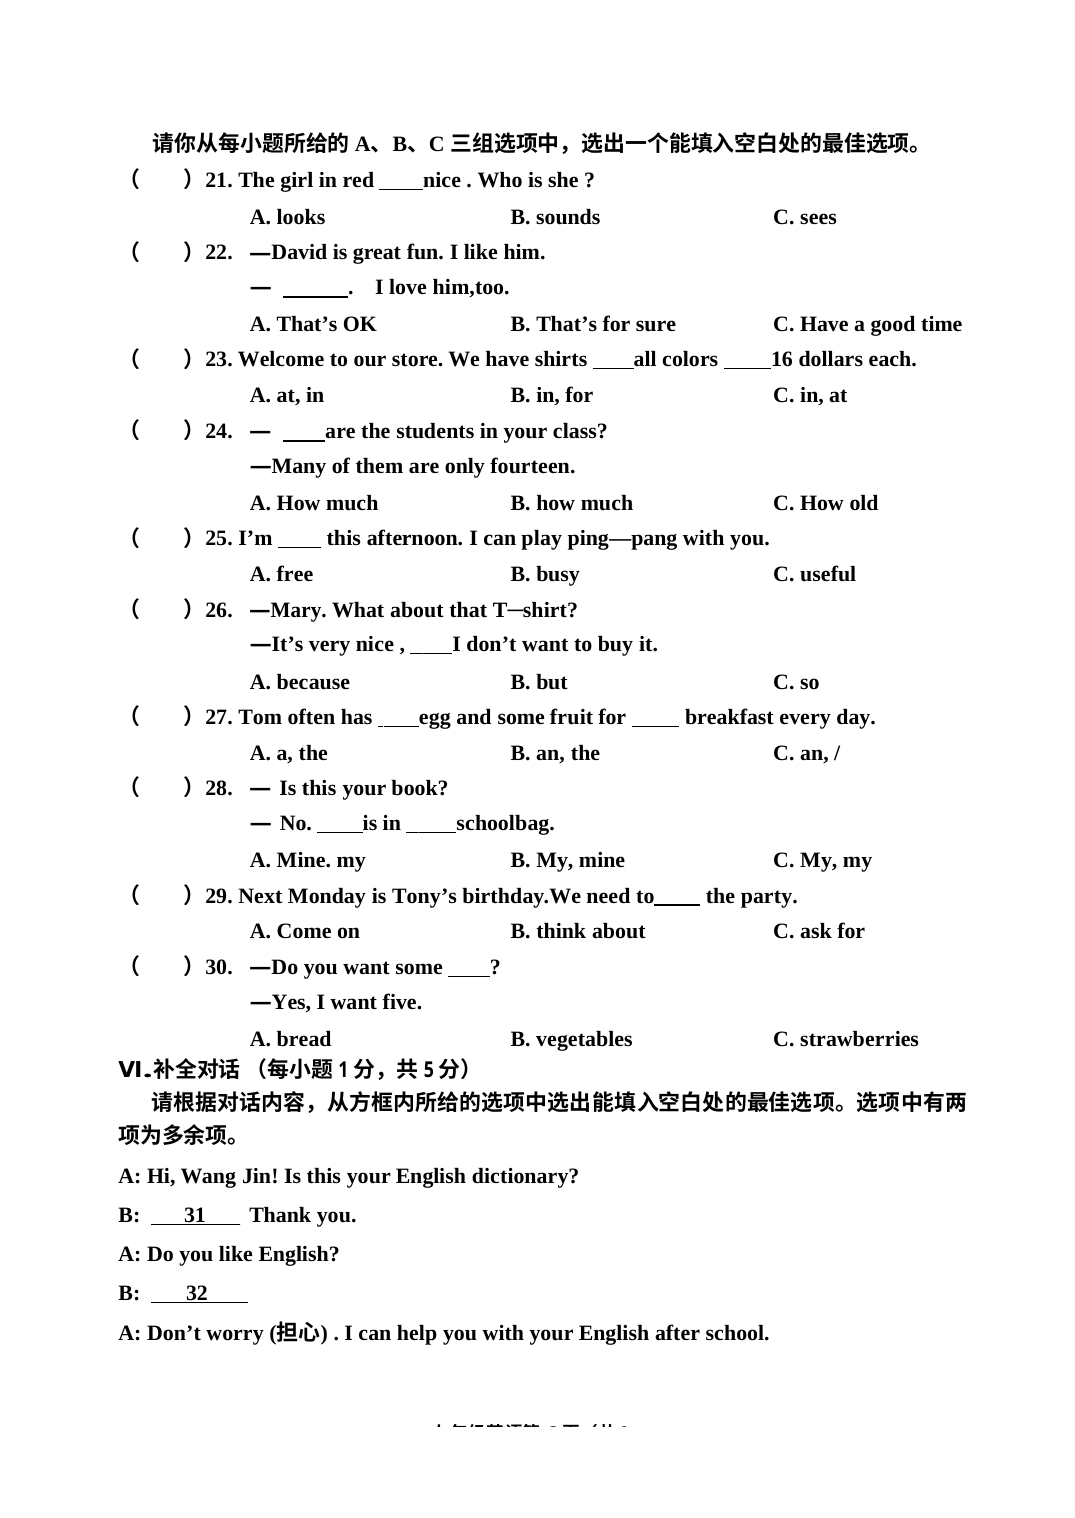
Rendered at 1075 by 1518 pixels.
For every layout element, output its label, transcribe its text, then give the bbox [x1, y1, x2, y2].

text A. bread B. vegetables C. strawberries [249, 1026, 985, 1051]
text A. That’s OK B. That’s for sure C. Have a good time [249, 311, 985, 336]
text A. at, in B. in, for C. in, at [249, 382, 985, 407]
text （ ）22. —David is great fun. I like him. [118, 229, 985, 266]
text —It’s very nice , I don’t want to buy it. [249, 623, 985, 659]
text Ⅵ.补全对话 （每小题 1 分，共 5 分） [118, 1052, 985, 1084]
text — No. is in schoolbag. [249, 802, 985, 838]
text —Yes, I want five. [249, 981, 985, 1016]
text A. a, the B. an, the C. an, / [249, 739, 985, 765]
text —Many of them are only fourteen. [249, 444, 985, 480]
text — . I love him,too. [249, 266, 985, 301]
text （ ）24. — are the students in your class? [118, 407, 985, 444]
text （ ）21. The girl in red nice . Who is she ? [118, 158, 985, 194]
text （ ）25. I’m this afternoon. I can play ping—pang with you. [118, 515, 985, 552]
text A: Don’t worry (担心) . I can help you with your English after school. [118, 1319, 985, 1346]
text 请根据对话内容，从方框内所给的选项中选出能填入空白处的最佳选项。选项中有两 项为多余项。 [118, 1085, 978, 1150]
text A. because B. but C. so [249, 669, 985, 694]
text A: Do you like English? B: 32 [118, 1241, 345, 1306]
text （ ）28. — Is this your book? [118, 765, 985, 802]
text A. How much B. how much C. How old [249, 490, 985, 515]
text （ ）23. Welcome to our store. We have shirts all colors 16 dollars each. [118, 336, 985, 373]
text A. Come on B. think about C. ask for [249, 918, 985, 944]
text （ ）27. Tom often has egg and some fruit for breakfast every day. [118, 694, 985, 730]
text A. Mine. my B. My, mine C. My, my [249, 847, 985, 872]
text A. free B. busy C. useful [249, 561, 985, 586]
text （ ）30. —Do you want some ? [118, 944, 985, 981]
text A: Hi, Wang Jin! Is this your English dictionary? B: 31 Thank you. [118, 1163, 582, 1227]
text （ ）29. Next Monday is Tony’s birthday.We need to the party. [118, 872, 985, 909]
text A. looks B. sounds C. sees [249, 204, 985, 229]
text （ ）26. —Mary. What about that T─shirt? [118, 586, 985, 623]
text 请你从每小题所给的 A、B、C 三组选项中，选出一个能填入空白处的最佳选项。 [147, 123, 937, 158]
